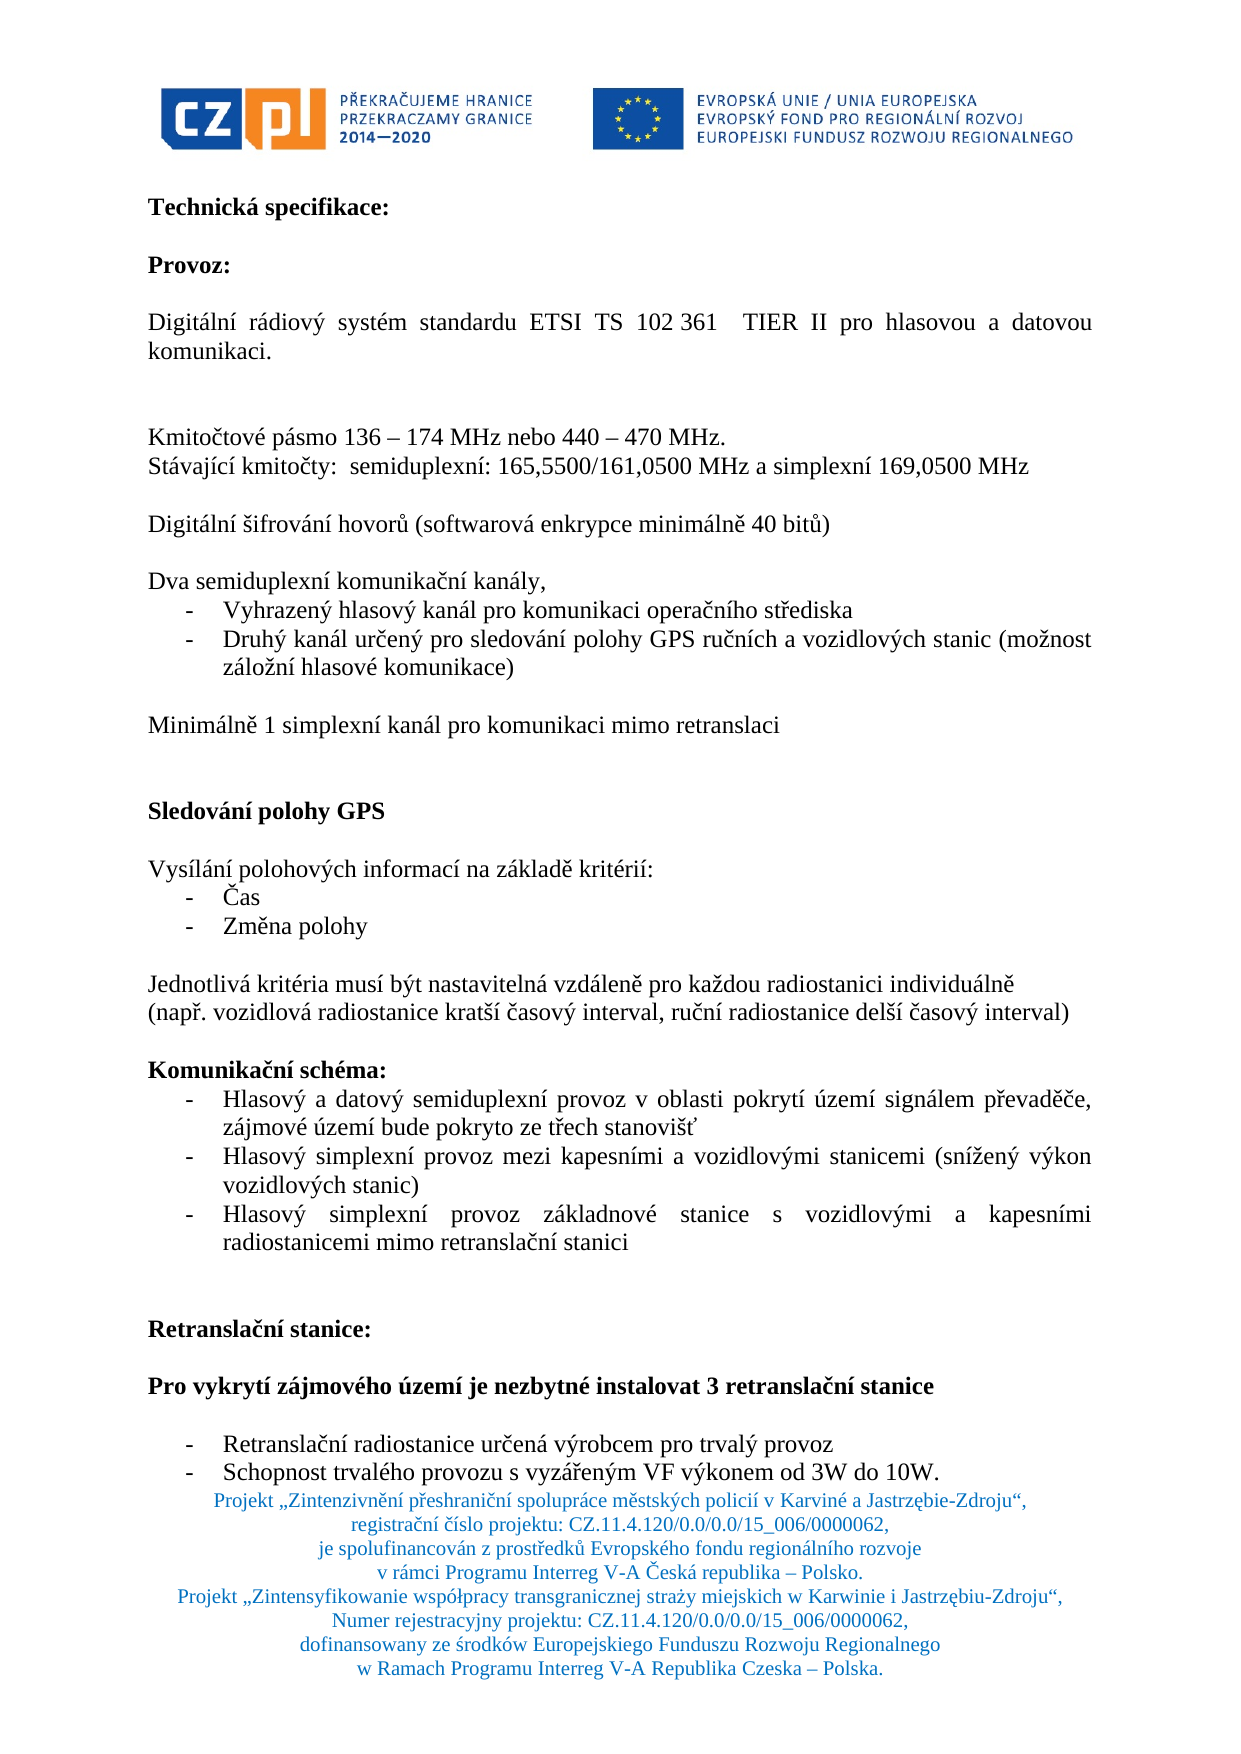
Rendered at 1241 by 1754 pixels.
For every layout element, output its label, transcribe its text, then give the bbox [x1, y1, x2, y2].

text Kmitočtové pásmo 136 – 174 MHz nebo 440 – 470 MHz. [148, 422, 1093, 451]
list Změna polohy [185, 911, 1093, 940]
text Retranslační stanice: [148, 1314, 1093, 1342]
text Komunikační schéma: [148, 1055, 1093, 1084]
text Jednotlivá kritéria musí být nastavitelná vzdáleně pro každou radiostanici individuálně [148, 969, 1093, 997]
text Digitální šifrování hovorů (softwarová enkrypce minimálně 40 bitů) [148, 509, 1093, 537]
text Provoz: [148, 250, 1093, 279]
list Sledování polohy GPS [148, 796, 1093, 825]
list Hlasový a datový semiduplexní provoz v oblasti pokrytí území signálem převaděče, zájmové území bude pokryto ze třech stanovišť [185, 1084, 1093, 1141]
text Stávající kmitočty: semiduplexní: 165,5500/161,0500 MHz a simplexní 169,0500 MHz [148, 451, 1093, 480]
picture [147, 73, 1088, 164]
list Hlasový simplexní provoz mezi kapesními a vozidlovými stanicemi (snížený výkon vozidlových stanic) [185, 1141, 1093, 1199]
list Vysílání polohových informací na základě kritérií: [148, 854, 1093, 882]
text Dva semiduplexní komunikační kanály, [148, 566, 1093, 595]
text Technická specifikace: [148, 192, 1093, 221]
list Retranslační radiostanice určená výrobcem pro trvalý provoz [185, 1429, 1093, 1457]
list Vyhrazený hlasový kanál pro komunikaci operačního střediska [185, 595, 1093, 624]
list Druhý kanál určený pro sledování polohy GPS ručních a vozidlových stanic (možnost záložní hlasové komunikace) [185, 624, 1093, 681]
list Hlasový simplexní provoz základnové stanice s vozidlovými a kapesními radiostanicemi mimo retranslační stanici [185, 1199, 1093, 1256]
text Pro vykrytí zájmového území je nezbytné instalovat 3 retranslační stanice [148, 1371, 1093, 1400]
text (např. vozidlová radiostanice kratší časový interval, ruční radiostanice delší časový interval) [148, 997, 1093, 1026]
text Minimálně 1 simplexní kanál pro komunikaci mimo retranslaci [148, 710, 1093, 739]
text Digitální rádiový systém standardu ETSI TS 102 361 TIER II pro hlasovou a datovou komunikaci. [148, 307, 1093, 365]
list Čas [185, 882, 1093, 911]
list Schopnost trvalého provozu s vyzářeným VF výkonem od 3W do 10W. [185, 1457, 1093, 1486]
